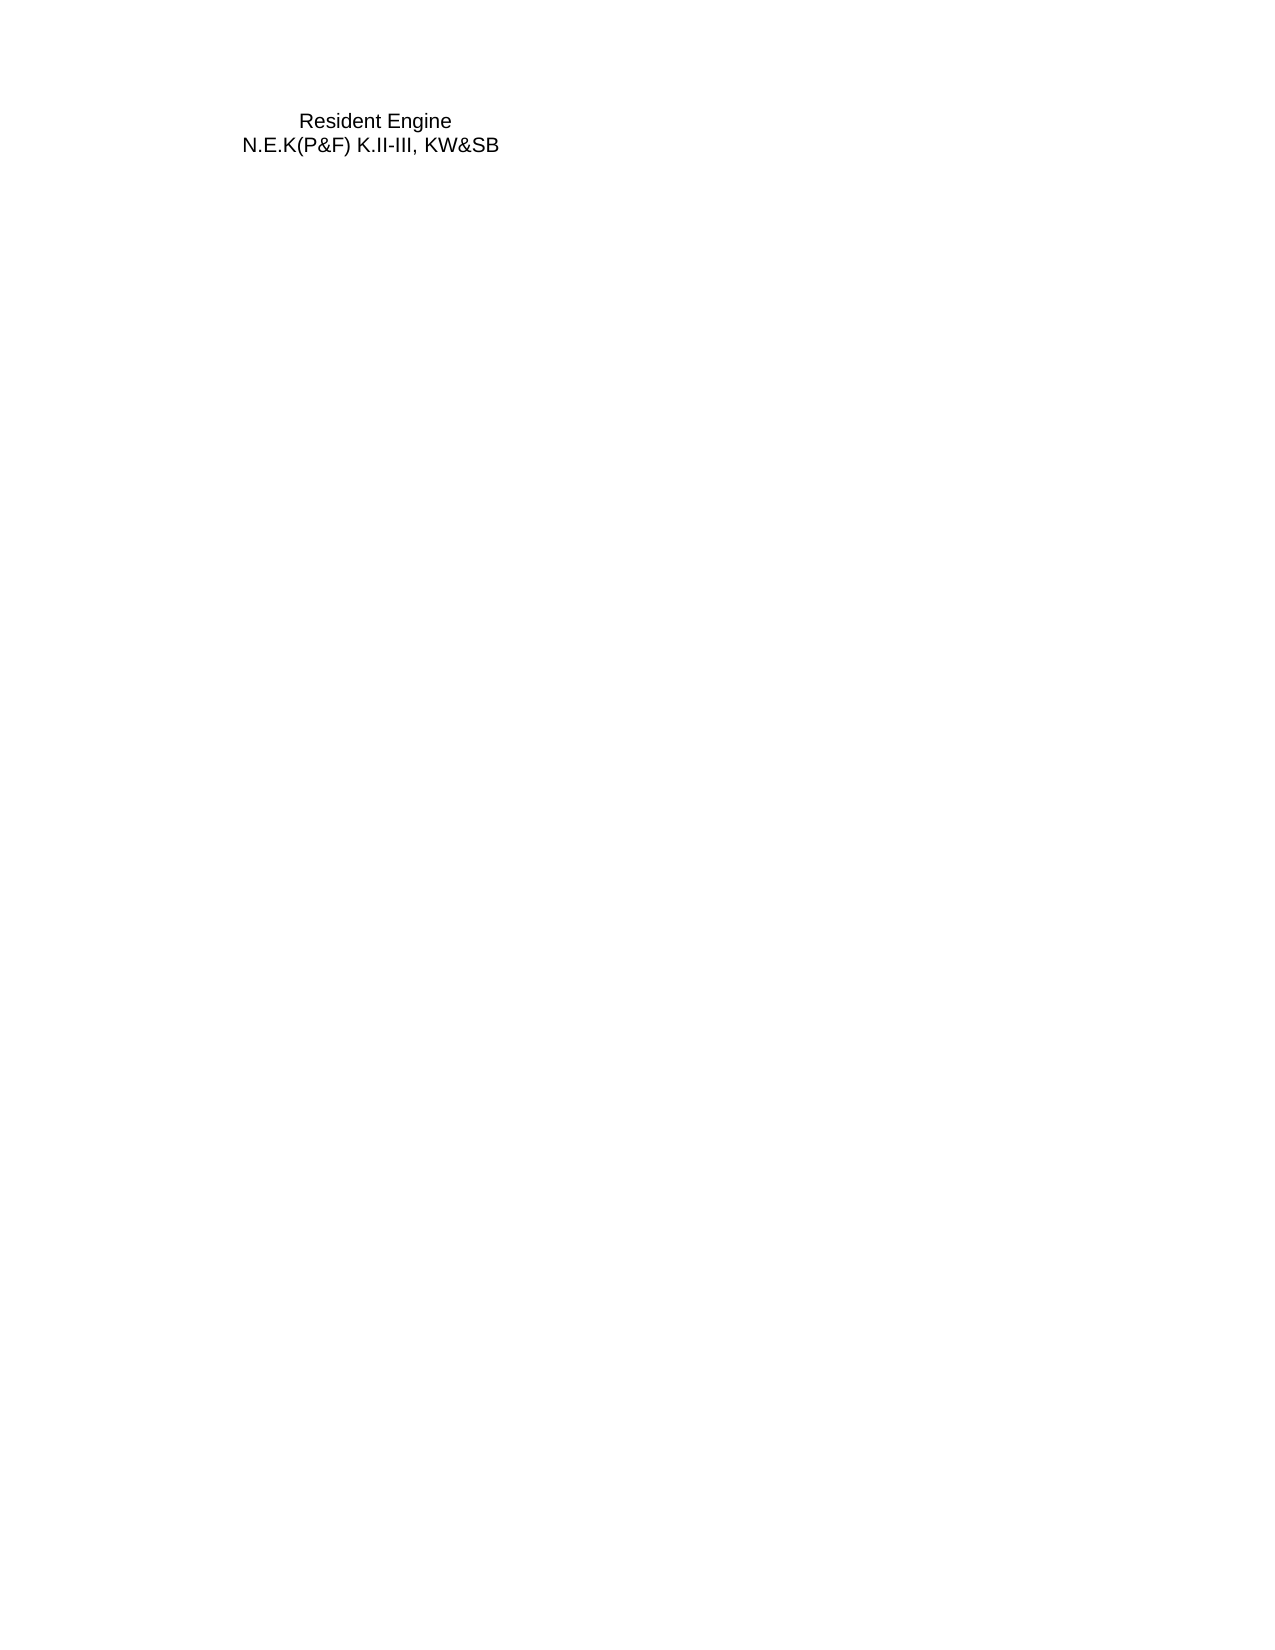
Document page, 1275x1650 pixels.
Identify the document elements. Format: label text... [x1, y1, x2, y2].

text N.E.K(P&F) K.II-III, KW&SB [150, 133, 1125, 157]
text Resident Engine [150, 109, 1125, 133]
